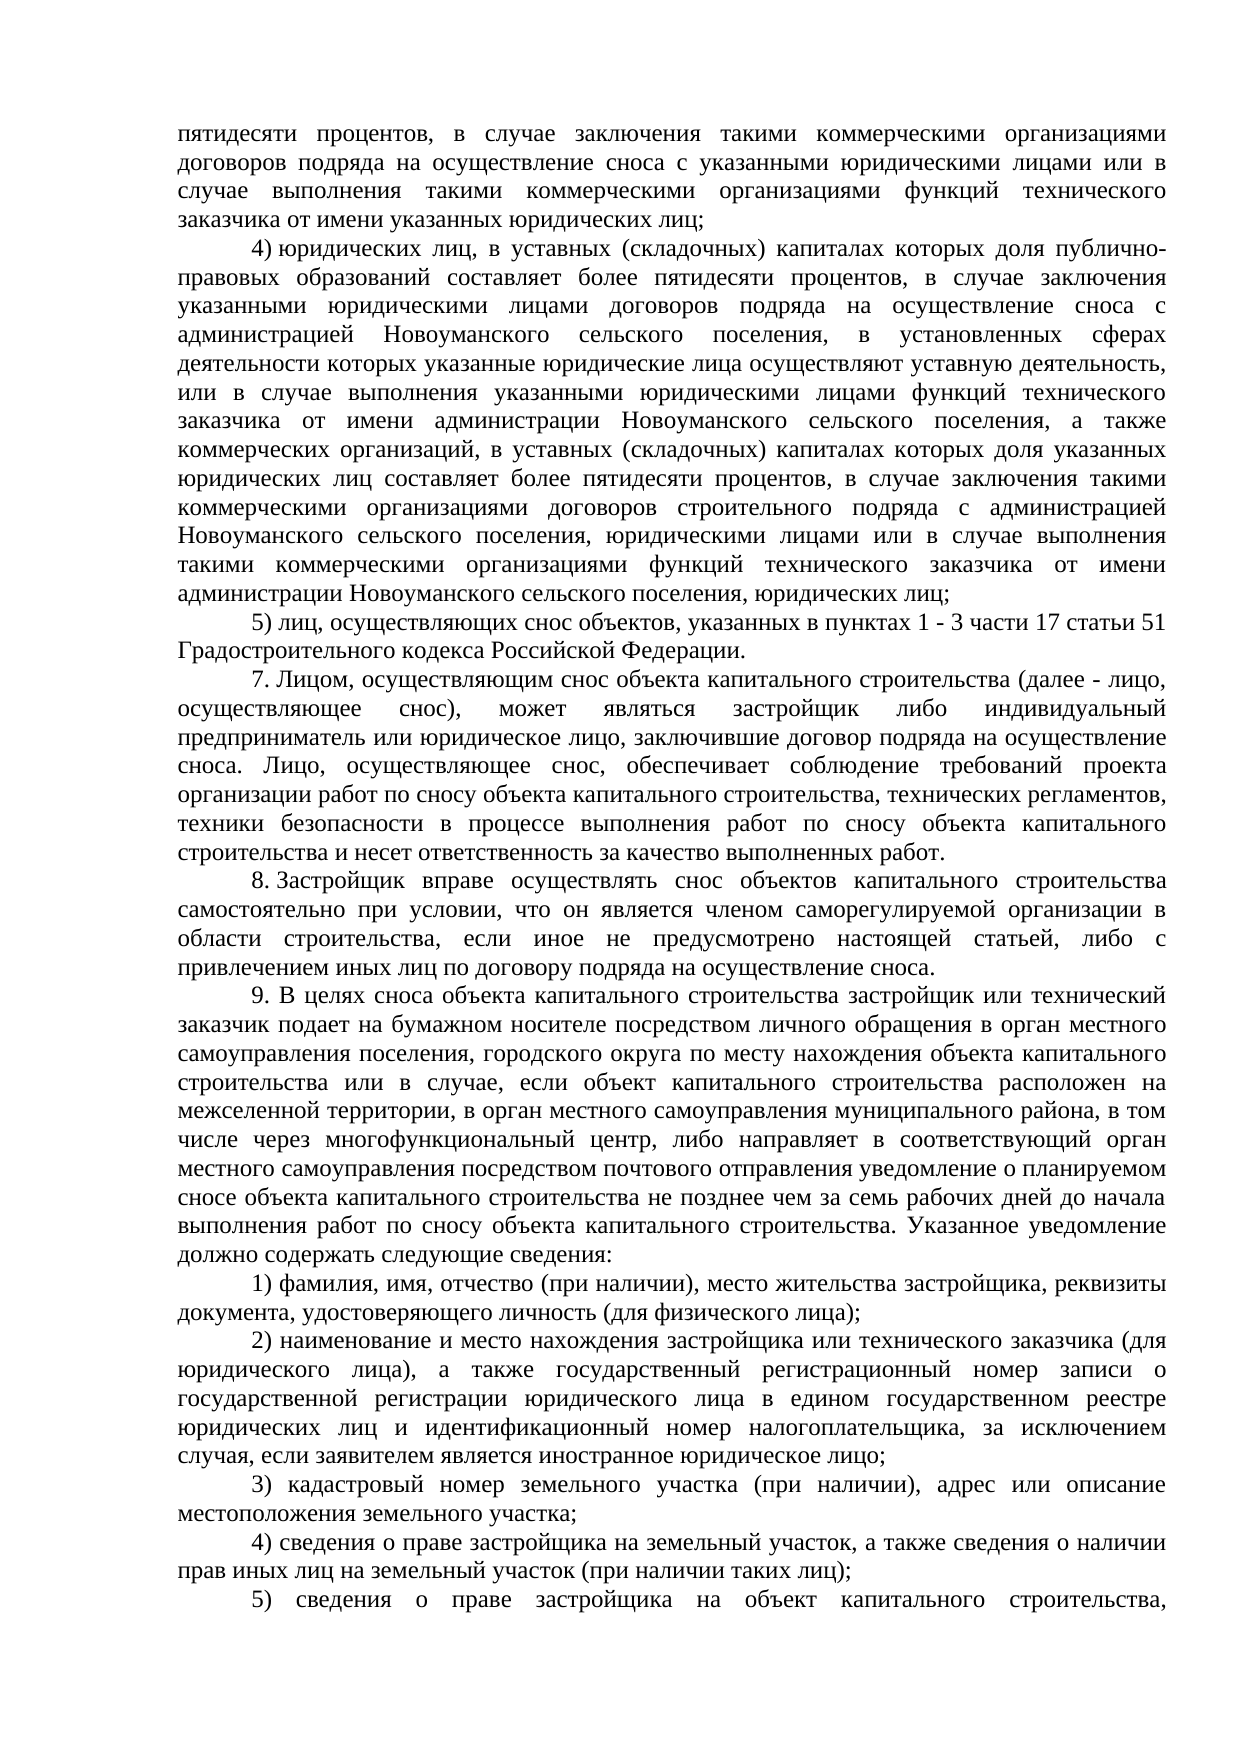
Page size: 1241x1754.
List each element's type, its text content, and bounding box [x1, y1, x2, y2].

text 5) лиц, осуществляющих снос объектов, указанных в пунктах 1 - 3 части 17 статьи 51 Градостроительного кодекса Российской Федерации. [177, 607, 1167, 664]
text 7. Лицом, осуществляющим снос объекта капитального строительства (далее - лицо, осуществляющее снос), может являться застройщик либо индивидуальный предприниматель или юридическое лицо, заключившие договор подряда на осуществление сноса. Лицо, осуществляющее снос, обеспечивает соблюдение требований проекта организации работ по сносу объекта капитального строительства, технических регламентов, техники безопасности в процессе выполнения работ по сносу объекта капитального строительства и несет ответственность за качество выполненных работ. [177, 664, 1167, 866]
text 9. В целях сноса объекта капитального строительства застройщик или технический заказчик подает на бумажном носителе посредством личного обращения в орган местного самоуправления поселения, городского округа по месту нахождения объекта капитального строительства или в случае, если объект капитального строительства расположен на межселенной территории, в орган местного самоуправления муниципального района, в том числе через многофункциональный центр, либо направляет в соответствующий орган местного самоуправления посредством почтового отправления уведомление о планируемом сносе объекта капитального строительства не позднее чем за семь рабочих дней до начала выполнения работ по сносу объекта капитального строительства. Указанное уведомление должно содержать следующие сведения: [177, 981, 1167, 1268]
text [177, 118, 1167, 233]
text 4) юридических лиц, в уставных (складочных) капиталах которых доля публично-правовых образований составляет более пятидесяти процентов, в случае заключения указанными юридическими лицами договоров подряда на осуществление сноса с администрацией Новоуманского сельского поселения, в установленных сферах деятельности которых указанные юридические лица осуществляют уставную деятельность, или в случае выполнения указанными юридическими лицами функций технического заказчика от имени администрации Новоуманского сельского поселения, а также коммерческих организаций, в уставных (складочных) капиталах которых доля указанных юридических лиц составляет более пятидесяти процентов, в случае заключения такими коммерческими организациями договоров строительного подряда с администрацией Новоуманского сельского поселения, юридическими лицами или в случае выполнения такими коммерческими организациями функций технического заказчика от имени администрации Новоуманского сельского поселения, юридических лиц; [177, 233, 1167, 607]
text 2) наименование и место нахождения застройщика или технического заказчика (для юридического лица), а также государственный регистрационный номер записи о государственной регистрации юридического лица в едином государственном реестре юридических лиц и идентификационный номер налогоплательщика, за исключением случая, если заявителем является иностранное юридическое лицо; [177, 1326, 1167, 1469]
text 8. Застройщик вправе осуществлять снос объектов капитального строительства самостоятельно при условии, что он является членом саморегулируемой организации в области строительства, если иное не предусмотрено настоящей статьей, либо с привлечением иных лиц по договору подряда на осуществление сноса. [177, 866, 1167, 981]
text 3) кадастровый номер земельного участка (при наличии), адрес или описание местоположения земельного участка; [177, 1469, 1167, 1527]
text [177, 1584, 1167, 1613]
text 1) фамилия, имя, отчество (при наличии), место жительства застройщика, реквизиты документа, удостоверяющего личность (для физического лица); [177, 1268, 1167, 1326]
text 4) сведения о праве застройщика на земельный участок, а также сведения о наличии прав иных лиц на земельный участок (при наличии таких лиц); [177, 1527, 1167, 1584]
